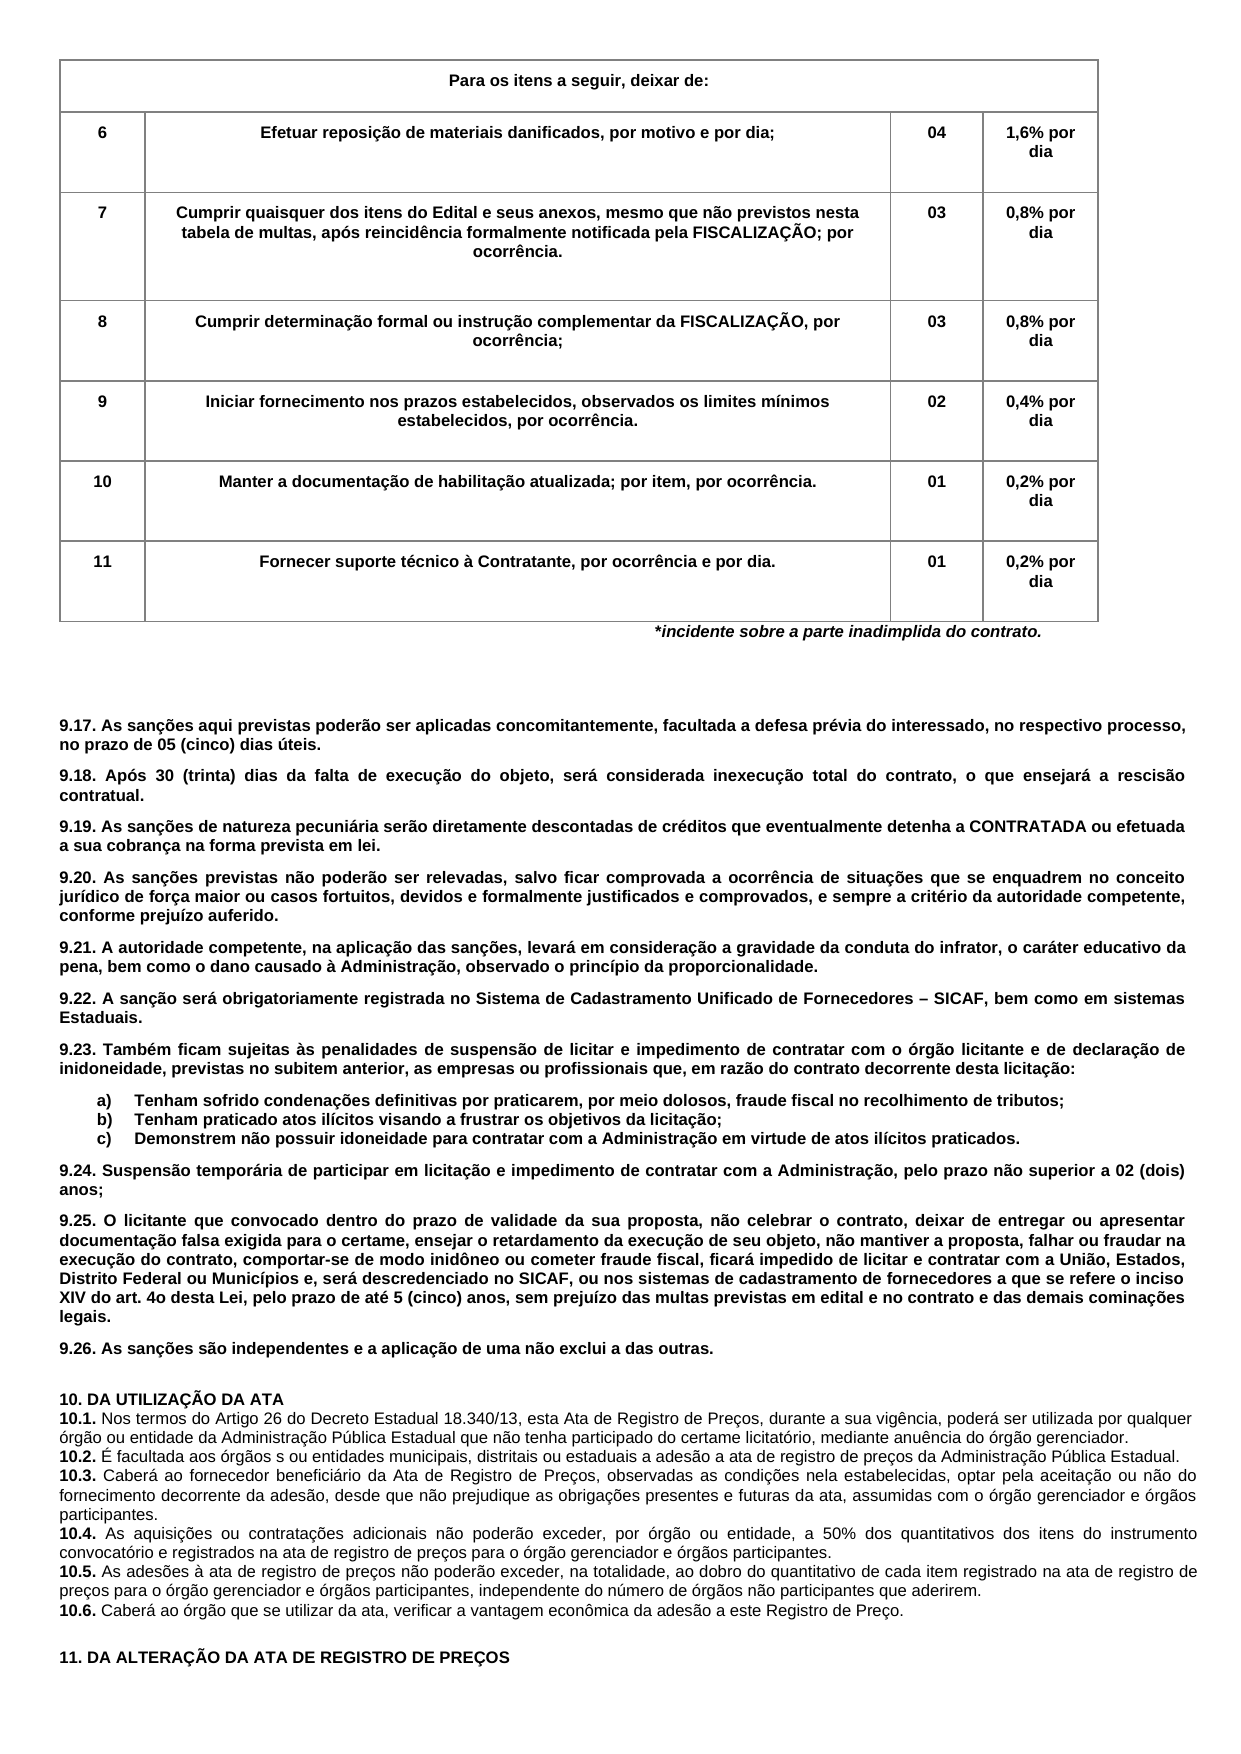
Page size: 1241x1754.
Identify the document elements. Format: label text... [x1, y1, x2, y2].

list Tenham praticado atos ilícitos visando a frustrar os objetivos da licitação; [97, 1109, 1186, 1129]
text 9.25. O licitante que convocado dentro do prazo de validade da sua proposta, não celebrar o contrato, deixar de entregar ou apresentar documentação falsa exigida para o certame, ensejar o retardamento da execução de seu objeto, não mantiver a proposta, falhar ou fraudar na execução do contrato, comportar-se de modo inidôneo ou cometer fraude fiscal, ficará impedido de licitar e contratar com a União, Estados, Distrito Federal ou Municípios e, será descredenciado no SICAF, ou nos sistemas de cadastramento de fornecedores a que se refere o inciso XIV do art. 4o desta Lei, pelo prazo de até 5 (cinco) anos, sem prejuízo das multas previstas em edital e no contrato e das demais cominações legais. [59, 1211, 1186, 1326]
text 10.2. É facultada aos órgãos s ou entidades municipais, distritais ou estaduais a adesão a ata de registro de preços da Administração Pública Estadual. [59, 1447, 1194, 1466]
table_cell Manter a documentação de habilitação atualizada; por item, por ocorrência. [146, 462, 890, 540]
table_cell Cumprir determinação formal ou instrução complementar da FISCALIZAÇÃO, por ocorrência; [146, 301, 890, 380]
table_cell 1,6% por dia [984, 113, 1097, 191]
table_cell Fornecer suporte técnico à Contratante, por ocorrência e por dia. [146, 542, 890, 621]
table_cell 04 [891, 113, 982, 191]
table_cell 01 [891, 542, 982, 621]
list Demonstrem não possuir idoneidade para contratar com a Administração em virtude de atos ilícitos praticados. [97, 1129, 1186, 1148]
table_cell 0,2% por dia [984, 462, 1097, 540]
table_cell 8 [61, 301, 144, 380]
text 9.23. Também ficam sujeitas às penalidades de suspensão de licitar e impedimento de contratar com o órgão licitante e de declaração de inidoneidade, previstas no subitem anterior, as empresas ou profissionais que, em razão do contrato decorrente desta licitação: [59, 1039, 1186, 1078]
text 10.4. As aquisições ou contratações adicionais não poderão exceder, por órgão ou entidade, a 50% dos quantitativos dos itens do instrumento convocatório e registrados na ata de registro de preços para o órgão gerenciador e órgãos participantes. [59, 1524, 1199, 1562]
text 9.17. As sanções aqui previstas poderão ser aplicadas concomitantemente, facultada a defesa prévia do interessado, no respectivo processo, no prazo de 05 (cinco) dias úteis. [59, 715, 1186, 754]
table_cell Iniciar fornecimento nos prazos estabelecidos, observados os limites mínimos estabelecidos, por ocorrência. [146, 382, 890, 460]
table_cell 02 [891, 382, 982, 460]
text 9.18. Após 30 (trinta) dias da falta de execução do objeto, será considerada inexecução total do contrato, o que ensejará a rescisão contratual. [59, 766, 1186, 804]
text 9.19. As sanções de natureza pecuniária serão diretamente descontadas de créditos que eventualmente detenha a CONTRATADA ou efetuada a sua cobrança na forma prevista em lei. [59, 817, 1186, 855]
text 9.24. Suspensão temporária de participar em licitação e impedimento de contratar com a Administração, pelo prazo não superior a 02 (dois) anos; [59, 1160, 1186, 1199]
table_cell 10 [61, 462, 144, 540]
table_cell 0,8% por dia [984, 301, 1097, 380]
table_cell 7 [61, 193, 144, 300]
text 9.20. As sanções previstas não poderão ser relevadas, salvo ficar comprovada a ocorrência de situações que se enquadrem no conceito jurídico de força maior ou casos fortuitos, devidos e formalmente justificados e comprovados, e sempre a critério da autoridade competente, conforme prejuízo auferido. [59, 868, 1186, 925]
table_cell 0,4% por dia [984, 382, 1097, 460]
table_cell Para os itens a seguir, deixar de: [61, 61, 1097, 111]
text *incidente sobre a parte inadimplida do contrato. [65, 622, 1193, 641]
text 10.1. Nos termos do Artigo 26 do Decreto Estadual 18.340/13, esta Ata de Registro de Preços, durante a sua vigência, poderá ser utilizada por qualquer órgão ou entidade da Administração Pública Estadual que não tenha participado do certame licitatório, mediante anuência do órgão gerenciador. [59, 1409, 1194, 1447]
text 9.26. As sanções são independentes e a aplicação de uma não exclui a das outras. [59, 1339, 1186, 1358]
table_cell 03 [891, 301, 982, 380]
table_cell 0,8% por dia [984, 193, 1097, 300]
text 10. DA UTILIZAÇÃO DA ATA [59, 1389, 1186, 1409]
table_cell 9 [61, 382, 144, 460]
table_cell 6 [61, 113, 144, 191]
table_cell Efetuar reposição de materiais danificados, por motivo e por dia; [146, 113, 890, 191]
text 9.22. A sanção será obrigatoriamente registrada no Sistema de Cadastramento Unificado de Fornecedores – SICAF, bem como em sistemas Estaduais. [59, 989, 1186, 1027]
table_cell 0,2% por dia [984, 542, 1097, 621]
table_cell 03 [891, 193, 982, 300]
text 10.5. As adesões à ata de registro de preços não poderão exceder, na totalidade, ao dobro do quantitativo de cada item registrado na ata de registro de preços para o órgão gerenciador e órgãos participantes, independente do número de órgãos não participantes que aderirem. [59, 1562, 1199, 1600]
table_cell 11 [61, 542, 144, 621]
text 9.21. A autoridade competente, na aplicação das sanções, levará em consideração a gravidade da conduta do infrator, o caráter educativo da pena, bem como o dano causado à Administração, observado o princípio da proporcionalidade. [59, 938, 1186, 976]
table_cell 01 [891, 462, 982, 540]
text 10.6. Caberá ao órgão que se utilizar da ata, verificar a vantagem econômica da adesão a este Registro de Preço. [59, 1600, 1199, 1619]
table_cell Cumprir quaisquer dos itens do Edital e seus anexos, mesmo que não previstos nesta tabela de multas, após reincidência formalmente notificada pela FISCALIZAÇÃO; por ocorrência. [146, 193, 890, 300]
text 10.3. Caberá ao fornecedor beneficiário da Ata de Registro de Preços, observadas as condições nela estabelecidas, optar pela aceitação ou não do fornecimento decorrente da adesão, desde que não prejudique as obrigações presentes e futuras da ata, assumidas com o órgão gerenciador e órgãos participantes. [59, 1466, 1199, 1524]
text 11. DA ALTERAÇÃO DA ATA DE REGISTRO DE PREÇOS [59, 1648, 1199, 1667]
list Tenham sofrido condenações definitivas por praticarem, por meio dolosos, fraude fiscal no recolhimento de tributos; [97, 1090, 1186, 1109]
